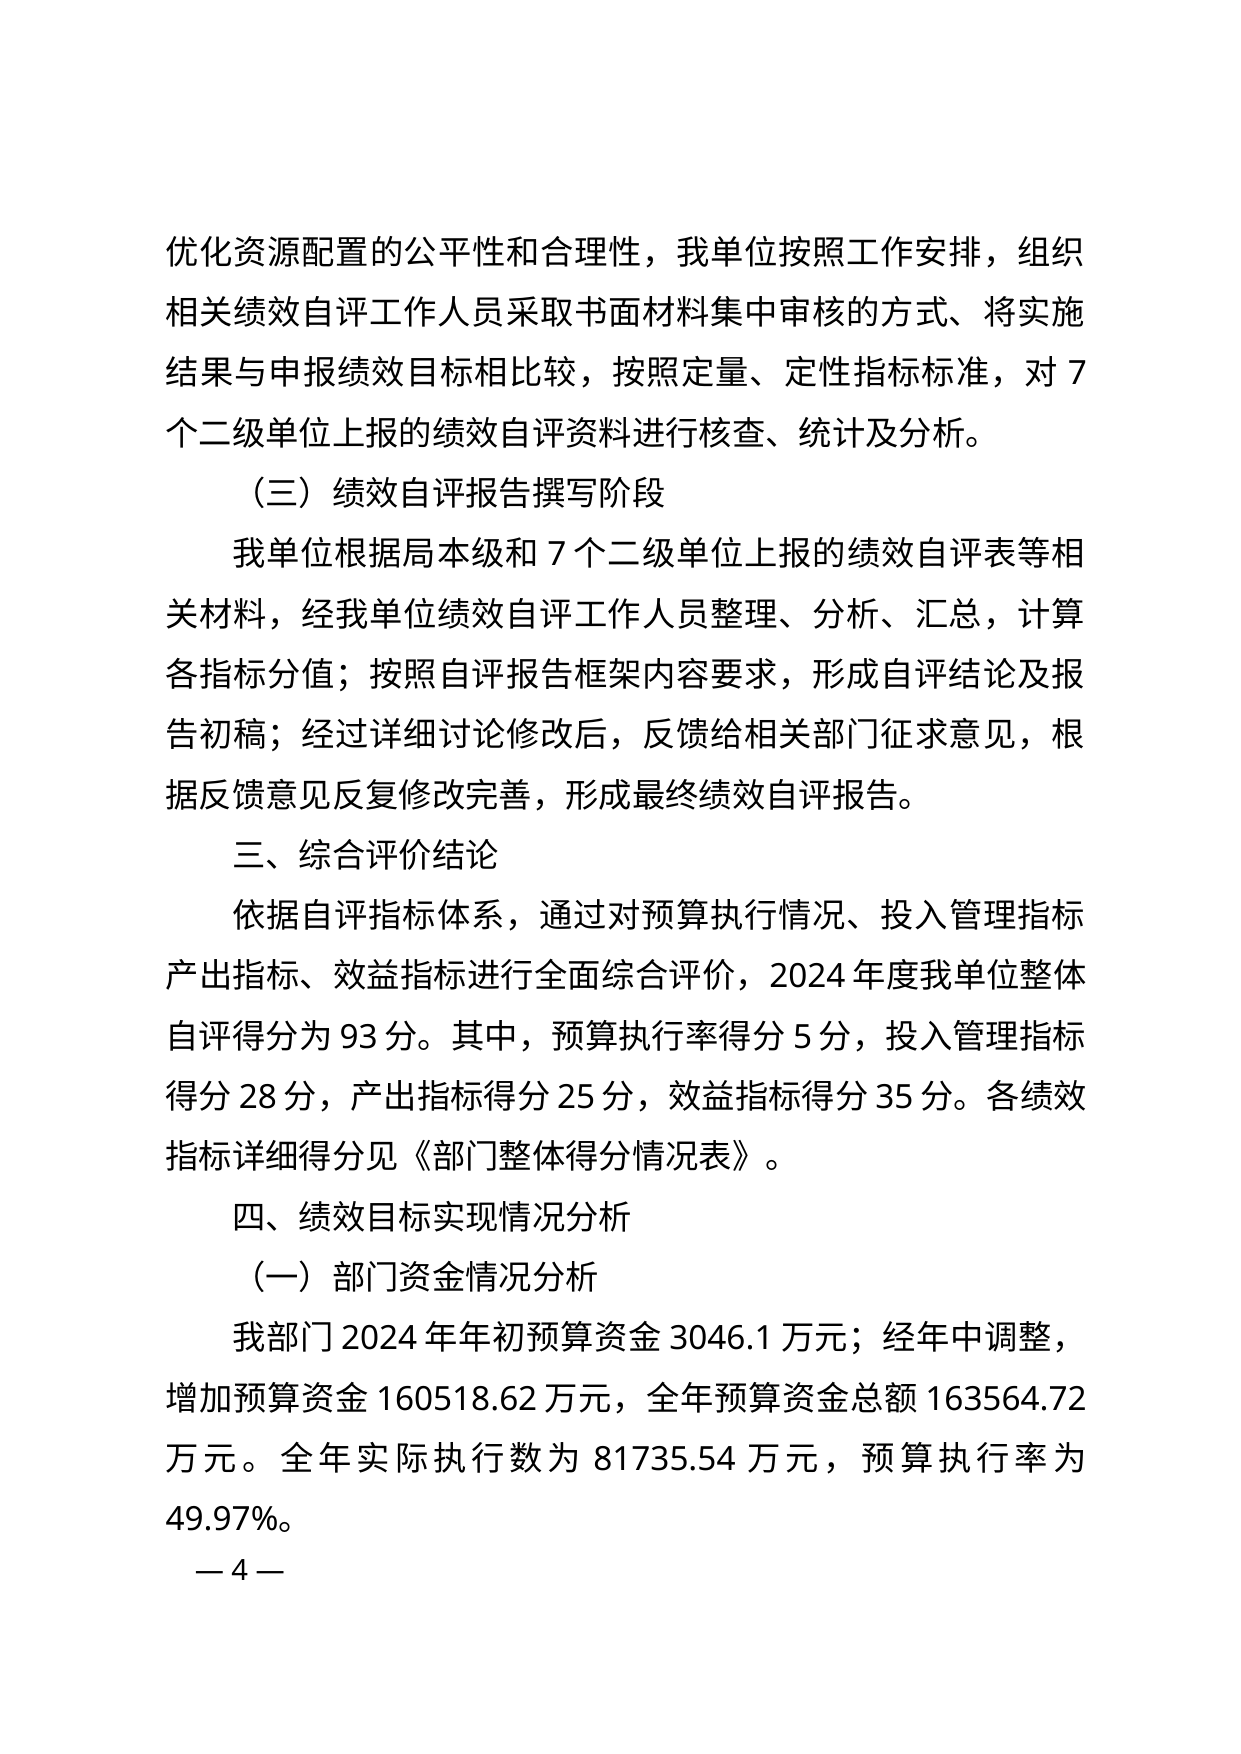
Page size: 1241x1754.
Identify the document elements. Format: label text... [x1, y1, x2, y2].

text 三、综合评价结论 [165, 823, 1087, 883]
text （一）部门资金情况分析 [165, 1245, 1087, 1305]
text 四、绩效目标实现情况分析 [165, 1184, 1087, 1245]
text 我部门2024年年初预算资金3046.1万元；经年中调整，增加预算资金160518.62万元，全年预算资金总额163564.72万元。全年实际执行数为81735.54万元，预算执行率为49.97%。 [165, 1305, 1087, 1546]
list 我单位根据局本级和7个二级单位上报的绩效自评表等相关材料，经我单位绩效自评工作人员整理、分析、汇总，计算各指标分值；按照自评报告框架内容要求，形成自评结论及报告初稿；经过详细讨论修改后，反馈给相关部门征求意见，根据反馈意见反复修改完善，形成最终绩效自评报告。 [165, 521, 1087, 823]
text 依据自评指标体系，通过对预算执行情况、投入管理指标、产出指标、效益指标进行全面综合评价，2024年度我单位整体自评得分为93分。其中，预算执行率得分5分，投入管理指标得分28分，产出指标得分25分，效益指标得分35分。各绩效指标详细得分见《部门整体得分情况表》。 [165, 883, 1087, 1184]
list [165, 219, 1087, 461]
list 绩效自评报告撰写阶段 [165, 461, 1087, 521]
